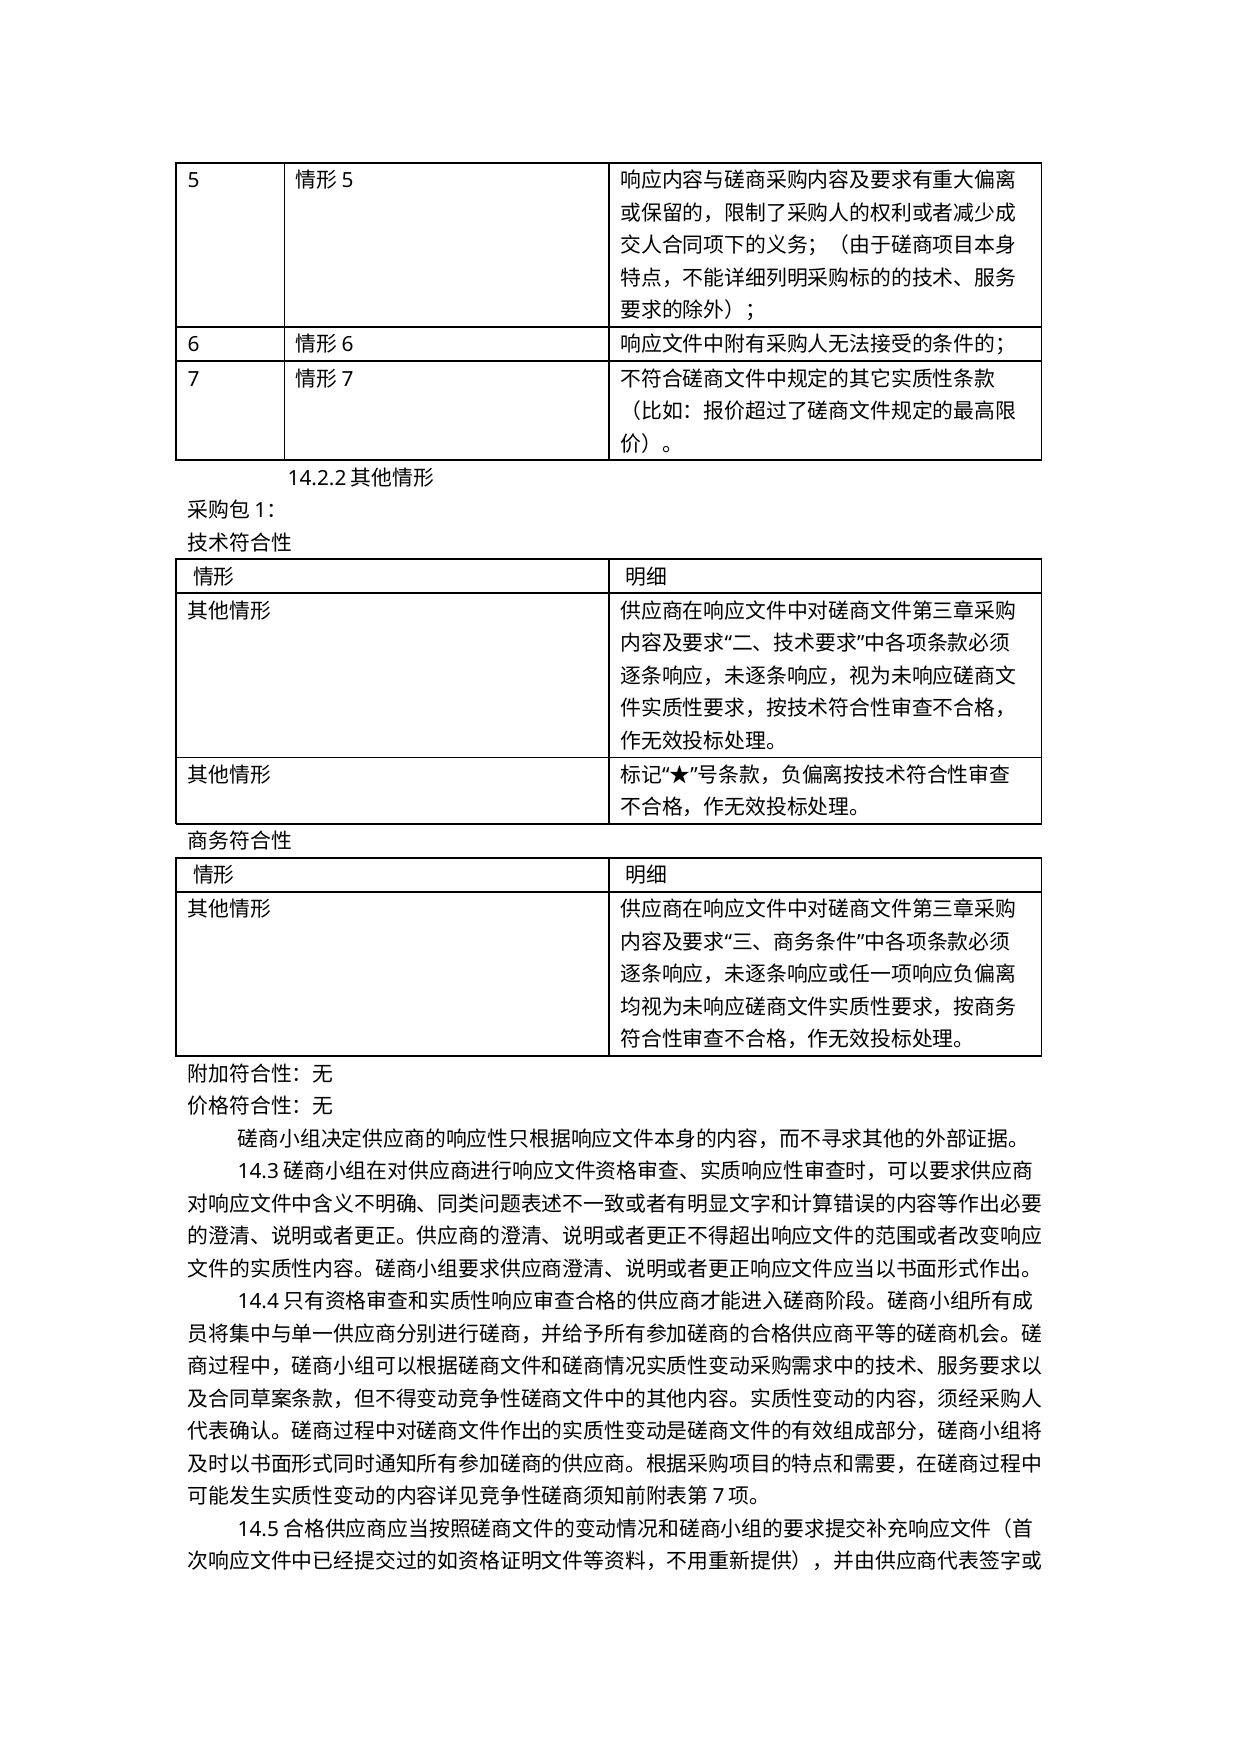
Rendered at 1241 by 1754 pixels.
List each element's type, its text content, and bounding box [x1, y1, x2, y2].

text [187, 1512, 1053, 1577]
table_header 明细 [610, 859, 1041, 891]
table_cell 7 [177, 362, 284, 459]
text 附加符合性：无 [187, 1057, 1053, 1089]
table_cell 供应商在响应文件中对磋商文件第三章采购内容及要求“二、技术要求”中各项条款必须逐条响应，未逐条响应，视为未响应磋商文件实质性要求，按技术符合性审查不合格，作无效投标处理。 [610, 594, 1041, 756]
table_cell 响应内容与磋商采购内容及要求有重大偏离或保留的，限制了采购人的权利或者减少成交人合同项下的义务；（由于磋商项目本身特点，不能详细列明采购标的的技术、服务要求的除外）； [610, 164, 1041, 326]
table_header 情形 [177, 859, 608, 891]
text 采购包1： [187, 493, 1053, 526]
table_cell 5 [177, 164, 284, 326]
text 价格符合性：无 [187, 1089, 1053, 1122]
text 磋商小组决定供应商的响应性只根据响应文件本身的内容，而不寻求其他的外部证据。 [187, 1122, 1053, 1154]
text 14.2.2其他情形 [187, 461, 1053, 493]
table_cell 响应文件中附有采购人无法接受的条件的； [610, 328, 1041, 360]
text 商务符合性 [187, 824, 1053, 857]
table_cell 其他情形 [177, 594, 608, 756]
table_cell 情形7 [285, 362, 608, 459]
text 14.3磋商小组在对供应商进行响应文件资格审查、实质响应性审查时，可以要求供应商对响应文件中含义不明确、同类问题表述不一致或者有明显文字和计算错误的内容等作出必要的澄清、说明或者更正。供应商的澄清、说明或者更正不得超出响应文件的范围或者改变响应文件的实质性内容。磋商小组要求供应商澄清、说明或者更正响应文件应当以书面形式作出。 [187, 1154, 1053, 1284]
table_cell 其他情形 [177, 758, 608, 823]
table_cell 其他情形 [177, 893, 608, 1055]
table_header 情形 [177, 560, 608, 592]
table_cell 6 [177, 328, 284, 360]
table_cell 不符合磋商文件中规定的其它实质性条款（比如：报价超过了磋商文件规定的最高限价）。 [610, 362, 1041, 459]
table_cell 情形6 [285, 328, 608, 360]
text 14.4只有资格审查和实质性响应审查合格的供应商才能进入磋商阶段。磋商小组所有成员将集中与单一供应商分别进行磋商，并给予所有参加磋商的合格供应商平等的磋商机会。磋商过程中，磋商小组可以根据磋商文件和磋商情况实质性变动采购需求中的技术、服务要求以及合同草案条款，但不得变动竞争性磋商文件中的其他内容。实质性变动的内容，须经采购人代表确认。磋商过程中对磋商文件作出的实质性变动是磋商文件的有效组成部分，磋商小组将及时以书面形式同时通知所有参加磋商的供应商。根据采购项目的特点和需要，在磋商过程中可能发生实质性变动的内容详见竞争性磋商须知前附表第7项。 [187, 1284, 1053, 1512]
table_header 明细 [610, 560, 1041, 592]
table_cell 供应商在响应文件中对磋商文件第三章采购内容及要求“三、商务条件”中各项条款必须逐条响应，未逐条响应或任一项响应负偏离均视为未响应磋商文件实质性要求，按商务符合性审查不合格，作无效投标处理。 [610, 893, 1041, 1055]
table_cell 标记“★”号条款，负偏离按技术符合性审查不合格，作无效投标处理。 [610, 758, 1041, 823]
table_cell 情形5 [285, 164, 608, 326]
text 技术符合性 [187, 526, 1053, 558]
